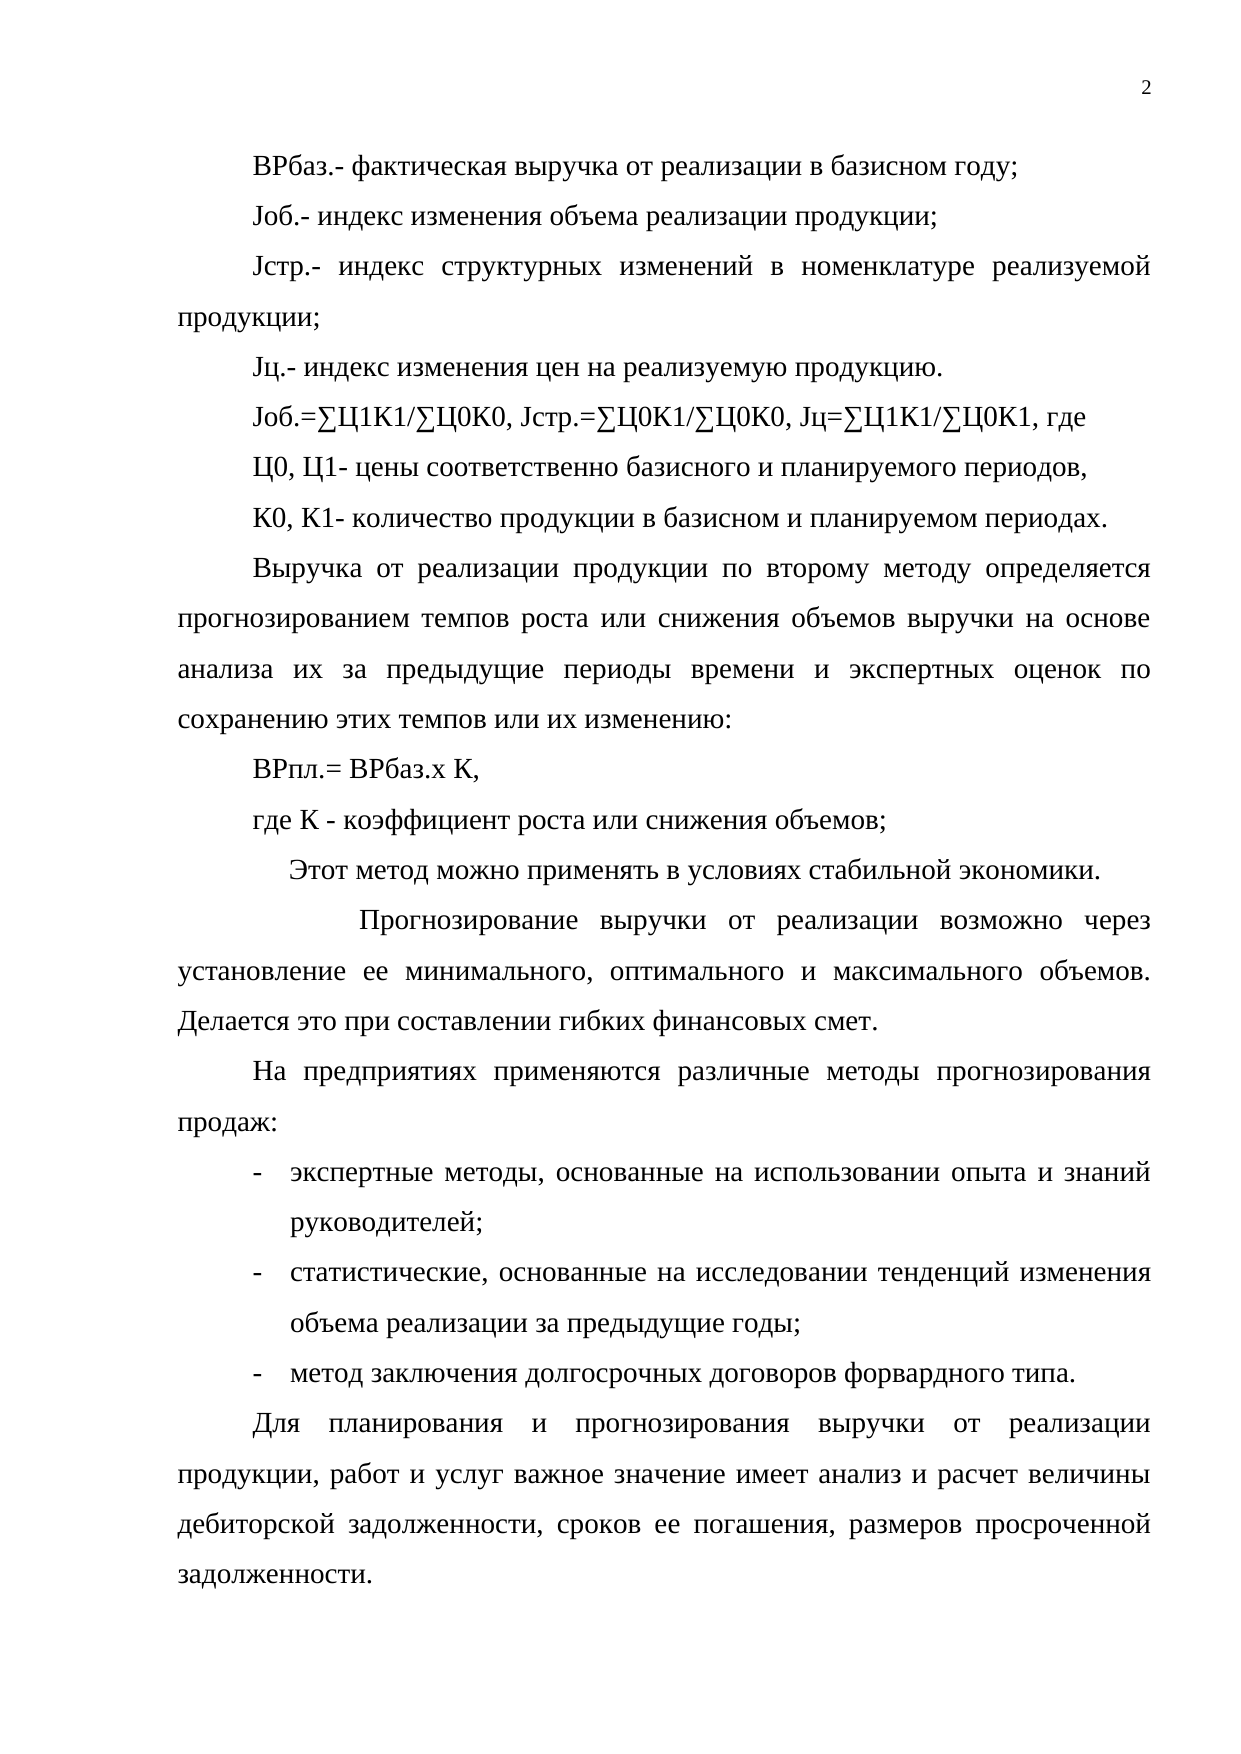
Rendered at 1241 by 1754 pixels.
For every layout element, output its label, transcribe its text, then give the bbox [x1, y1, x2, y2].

text ВРпл.= ВРбаз.х К, [177, 751, 1152, 785]
text Jстр.- индекс структурных изменений в номенклатуре реализуемой продукции; [177, 248, 1152, 332]
text Этот метод можно применять в условиях стабильной экономики. [177, 852, 1152, 886]
text Выручка от реализации продукции по второму методу определяется прогнозированием темпов роста или снижения объемов выручки на основе анализа их за предыдущие периоды времени и экспертных оценок по сохранению этих темпов или их изменению: [177, 550, 1152, 735]
text К0, К1- количество продукции в базисном и планируемом периодах. [177, 500, 1152, 533]
text Для планирования и прогнозирования выручки от реализации продукции, работ и услуг важное значение имеет анализ и расчет величины дебиторской задолженности, сроков ее погашения, размеров просроченной задолженности. [177, 1406, 1152, 1590]
text Jоб.- индекс изменения объема реализации продукции; [177, 198, 1152, 232]
text Jоб.=∑Ц1К1/∑Ц0К0, Jстр.=∑Ц0К1/∑Ц0К0, Jц=∑Ц1К1/∑Ц0К1, где [177, 399, 1152, 433]
text Jц.- индекс изменения цен на реализуемую продукцию. [177, 349, 1152, 382]
text На предприятиях применяются различные методы прогнозирования продаж: [177, 1053, 1152, 1137]
text ВРбаз.- фактическая выручка от реализации в базисном году; [177, 148, 1152, 181]
text Ц0, Ц1- цены соответственно базисного и планируемого периодов, [177, 449, 1152, 483]
list статистические, основанные на исследовании тенденций изменения объема реализации за предыдущие годы; [252, 1254, 1152, 1338]
list экспертные методы, основанные на использовании опыта и знаний руководителей; [252, 1154, 1152, 1238]
text Прогнозирование выручки от реализации возможно через установление ее минимального, оптимального и максимального объемов. Делается это при составлении гибких финансовых смет. [177, 902, 1152, 1037]
list метод заключения долгосрочных договоров форвардного типа. [252, 1355, 1152, 1389]
text где К - коэффициент роста или снижения объемов; [177, 802, 1152, 835]
